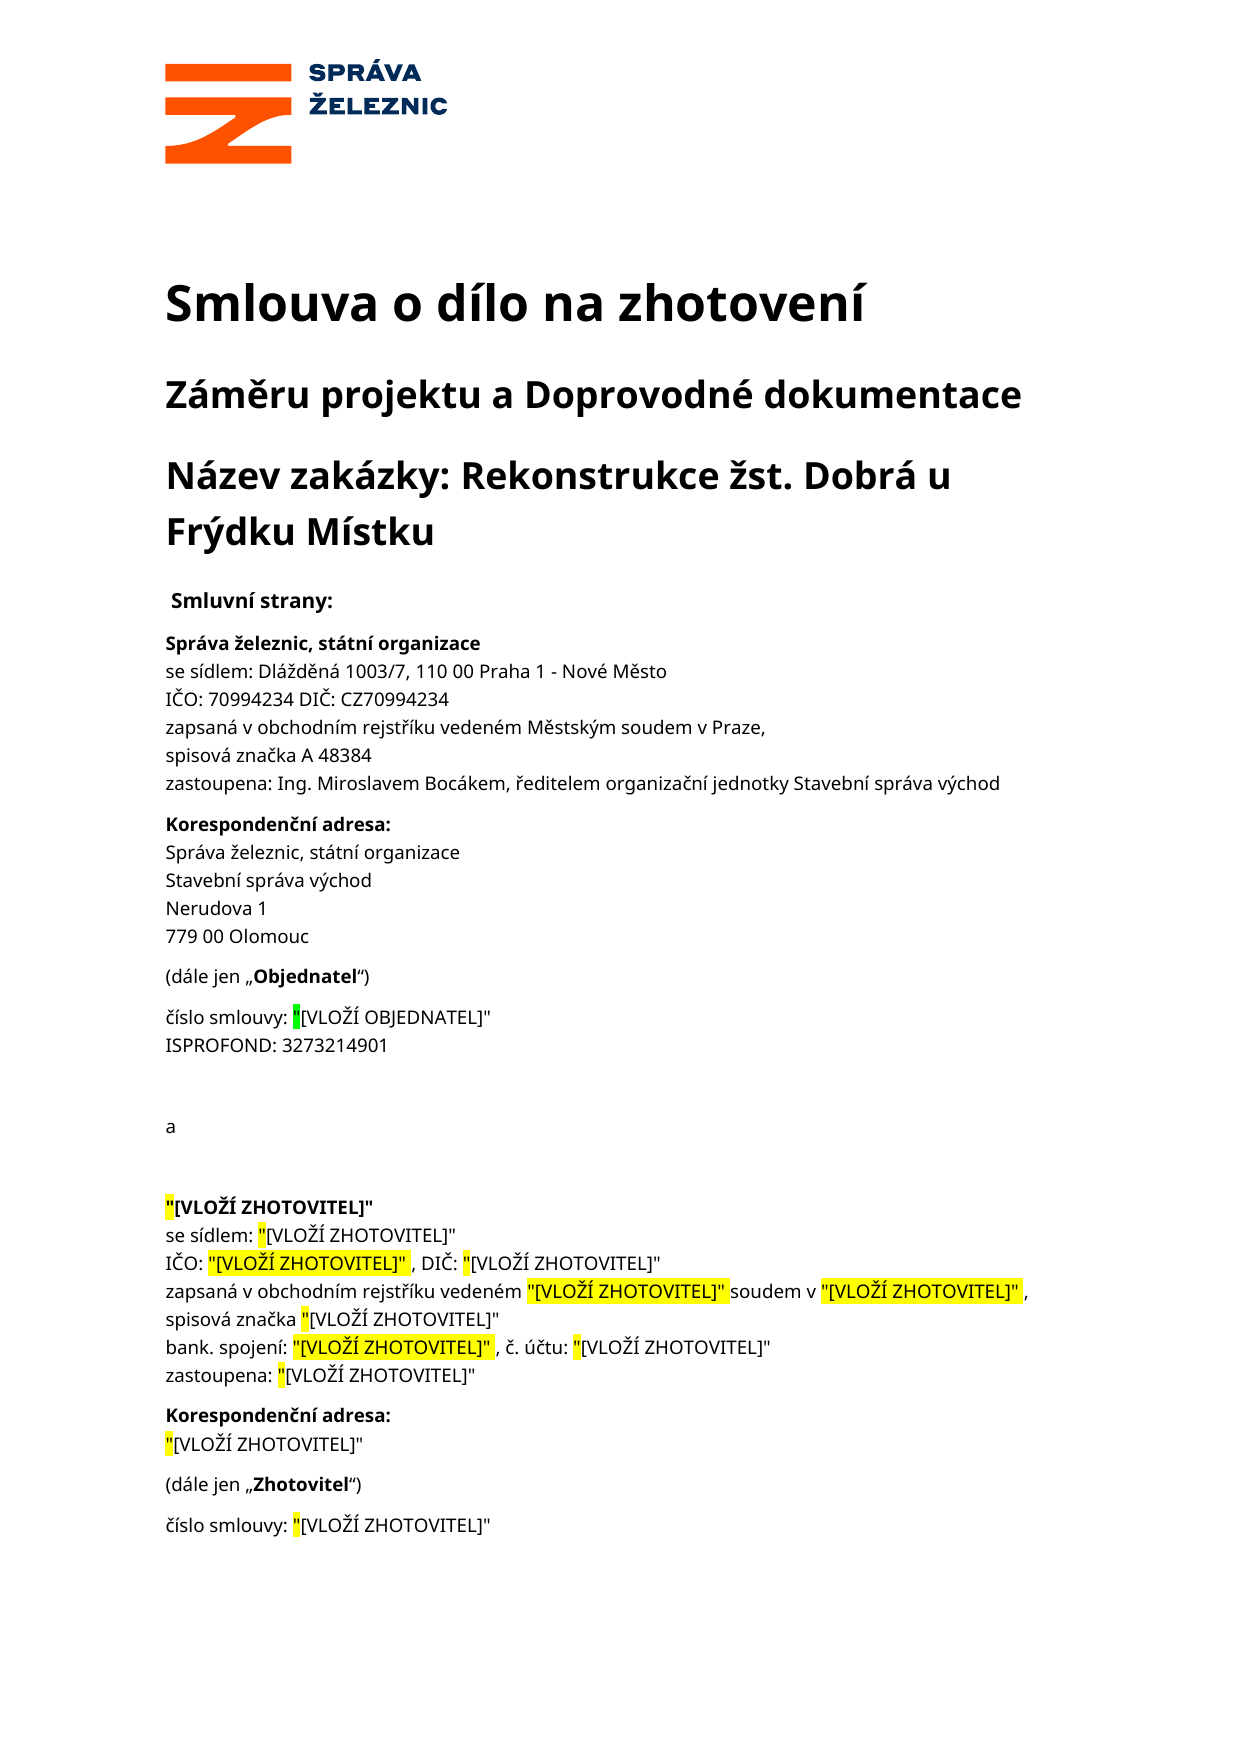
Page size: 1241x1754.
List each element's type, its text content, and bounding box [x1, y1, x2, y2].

text číslo smlouvy: [300, 1512, 1075, 1537]
text Stavební správa východ [165, 867, 1075, 892]
text číslo smlouvy: [300, 1004, 1075, 1029]
text ISPROFOND: 3273214901 [165, 1032, 1075, 1058]
text (dále jen „Zhotovitel“) [165, 1471, 1075, 1497]
text Korespondenční adresa: [165, 811, 1075, 836]
text zapsaná v obchodním rejstříku vedeném Městským soudem v Praze, [165, 714, 1075, 740]
text IČO: , DIČ: [470, 1250, 1075, 1276]
text Smluvní strany: [165, 587, 1075, 615]
text číslo smlouvy: [165, 1512, 293, 1537]
text Nerudova 1 [165, 895, 1075, 921]
text číslo smlouvy: [165, 1004, 293, 1029]
text a [165, 1113, 1075, 1139]
text spisová značka A 48384 [165, 742, 1075, 768]
text Správa železnic, státní organizace [165, 630, 1075, 656]
text spisová značka [165, 1306, 301, 1332]
text Smlouva o dílo na zhotovení [165, 268, 1075, 336]
text spisová značka [309, 1306, 1075, 1332]
text IČO: , DIČ: [411, 1250, 463, 1276]
text IČO: 70994234 DIČ: CZ70994234 [165, 686, 1075, 712]
text Správa železnic, státní organizace [165, 839, 1075, 864]
text IČO: , DIČ: [165, 1250, 208, 1276]
text Korespondenční adresa: [165, 1403, 1075, 1428]
text 779 00 Olomouc [165, 923, 1075, 948]
text zastoupena: [165, 1362, 278, 1388]
text zastoupena: [285, 1362, 1075, 1388]
text bank. spojení: , č. účtu: [165, 1334, 293, 1360]
text se sídlem: [266, 1222, 1075, 1248]
text Záměru projektu a Doprovodné dokumentace [165, 368, 1075, 419]
text zapsaná v obchodním rejstříku vedeném soudem v , [165, 1278, 527, 1304]
text se sídlem: [165, 1222, 258, 1248]
text bank. spojení: , č. účtu: [495, 1334, 573, 1360]
text (dále jen „Objednatel“) [165, 963, 1075, 989]
text se sídlem: Dlážděná 1003/7, 110 00 Praha 1 - Nové Město [165, 658, 1075, 684]
text Název zakázky: [165, 449, 1075, 556]
text bank. spojení: , č. účtu: [581, 1334, 1075, 1360]
text zastoupena: Ing. Miroslavem Bocákem, ředitelem organizační jednotky Stavební správa východ [165, 770, 1075, 796]
